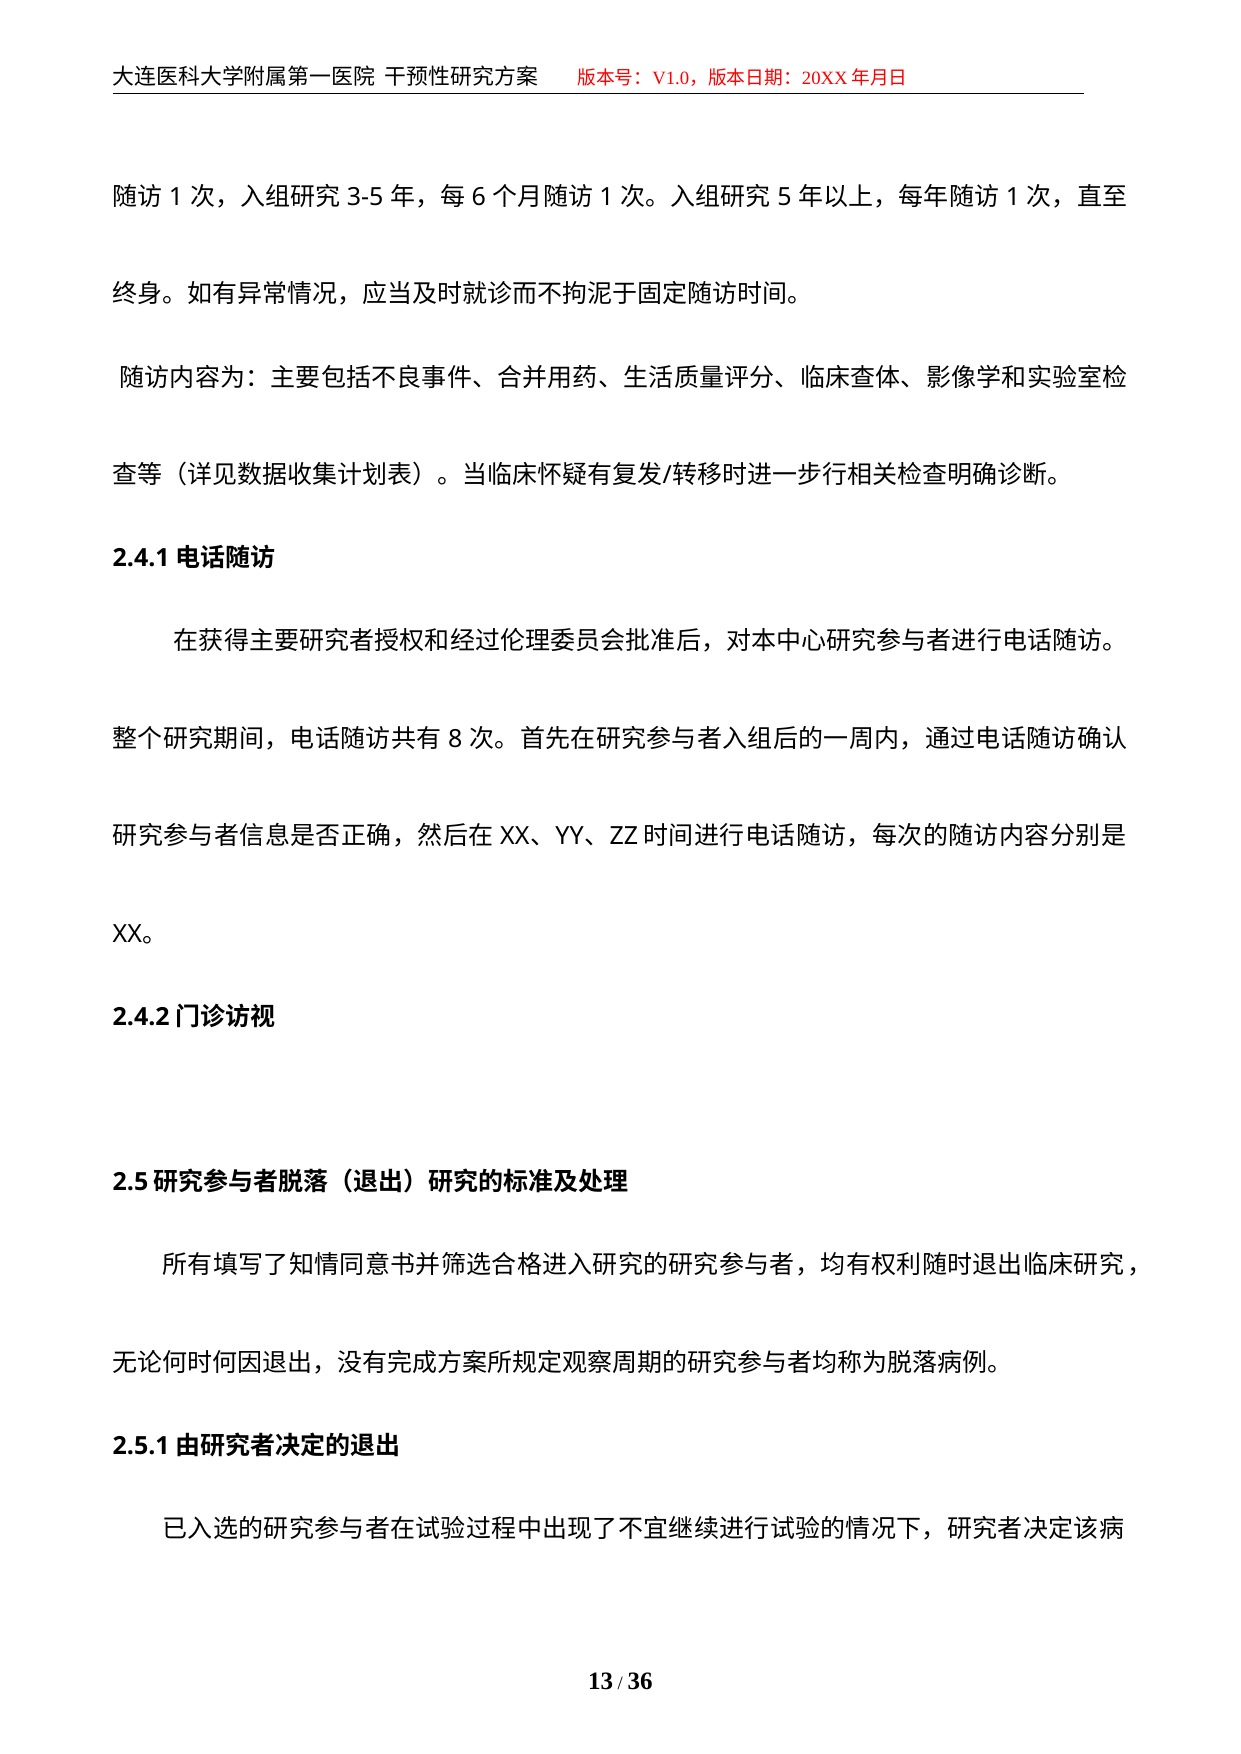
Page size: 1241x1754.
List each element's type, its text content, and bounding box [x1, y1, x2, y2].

text 所有填写了知情同意书并筛选合格进入研究的研究参与者，均有权利随时退出临床研究，无论何时何因退出，没有完成方案所规定观察周期的研究参与者均称为脱落病例。 [112, 1230, 1128, 1393]
text 随访内容为：主要包括不良事件、合并用药、生活质量评分、临床查体、影像学和实验室检查等（详见数据收集计划表）。当临床怀疑有复发/转移时进一步行相关检查明确诊断。 [112, 343, 1128, 505]
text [112, 162, 1128, 324]
text 2.4.2门诊访视 [112, 982, 1128, 1047]
text 2.5.1由研究者决定的退出 [112, 1411, 1128, 1476]
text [112, 1494, 1128, 1559]
text 2.4.1电话随访 [112, 523, 1128, 588]
text 2.5研究参与者脱落（退出）研究的标准及处理 [112, 1147, 1128, 1212]
text 在获得主要研究者授权和经过伦理委员会批准后，对本中心研究参与者进行电话随访。整个研究期间，电话随访共有 8 次。首先在研究参与者入组后的一周内，通过电话随访确认研究参与者信息是否正确，然后在XX、YY、ZZ时间进行电话随访，每次的随访内容分别是XX。 [112, 606, 1128, 964]
